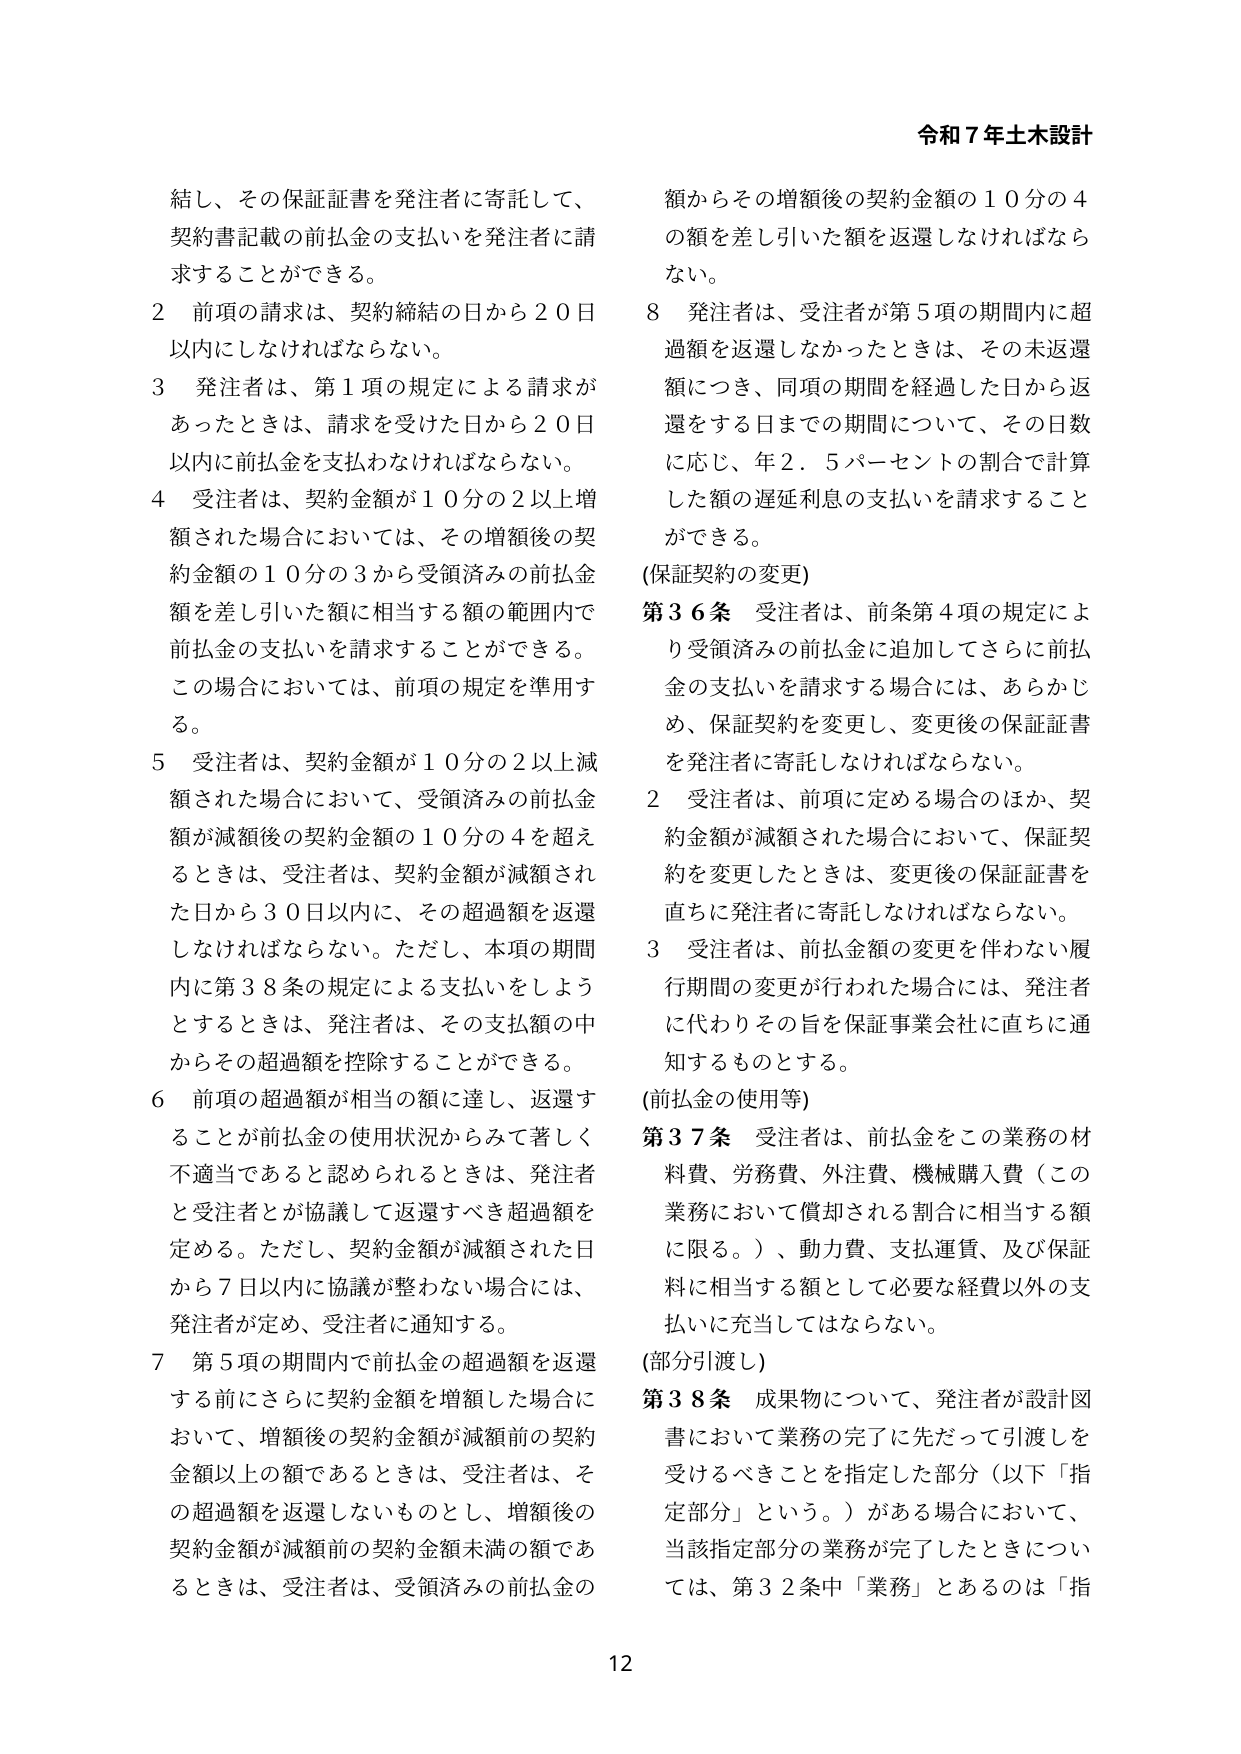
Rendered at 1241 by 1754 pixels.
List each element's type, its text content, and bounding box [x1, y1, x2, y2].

text ７ 第５項の期間内で前払金の超過額を返還する前にさらに契約金額を増額した場合において、増額後の契約金額が減額前の契約金額以上の額であるときは、受注者は、その超過額を返還しないものとし、増額後の契約金額が減額前の契約金額未満の額であるときは、受注者は、受領済みの前払金の額からその増額後の契約金額の１０分の４の額を差し引いた額を返還しなければならない。 [148, 1342, 598, 1604]
text 第３５条 受注者は、保証事業会社と、契約書記載の履行期限を保証期限とする保証事業に関する法律第２条第５項に規定する保証契約（以下「保証契約」という。）を締結し、その保証証書を発注者に寄託して、契約書記載の前払金の支払いを発注者に請求することができる。 [148, 179, 598, 292]
text ５ 受注者は、契約金額が１０分の２以上減額された場合において、受領済みの前払金額が減額後の契約金額の１０分の４を超えるときは、受注者は、契約金額が減額された日から３０日以内に、その超過額を返還しなければならない。ただし、本項の期間内に第３８条の規定による支払いをしようとするときは、発注者は、その支払額の中からその超過額を控除することができる。 [148, 742, 598, 1079]
text ２ 受注者は、前項に定める場合のほか、契約金額が減額された場合において、保証契約を変更したときは、変更後の保証証書を直ちに発注者に寄託しなければならない。 [642, 779, 1092, 929]
text 第３６条 受注者は、前条第４項の規定により受領済みの前払金に追加してさらに前払金の支払いを請求する場合には、あらかじめ、保証契約を変更し、変更後の保証証書を発注者に寄託しなければならない。 [642, 592, 1092, 779]
text (保証契約の変更) [642, 554, 1092, 592]
text 第３７条 受注者は、前払金をこの業務の材料費、労務費、外注費、機械購入費（この業務において償却される割合に相当する額に限る。）、動力費、支払運賃、及び保証料に相当する額として必要な経費以外の支払いに充当してはならない。 [642, 1117, 1092, 1342]
text (部分引渡し) [642, 1342, 1092, 1379]
text ３ 受注者は、前払金額の変更を伴わない履行期間の変更が行われた場合には、発注者に代わりその旨を保証事業会社に直ちに通知するものとする。 [642, 929, 1092, 1079]
text (前払金の使用等) [642, 1079, 1092, 1117]
text ６ 前項の超過額が相当の額に達し、返還することが前払金の使用状況からみて著しく不適当であると認められるときは、発注者と受注者とが協議して返還すべき超過額を定める。ただし、契約金額が減額された日から７日以内に協議が整わない場合には、発注者が定め、受注者に通知する。 [148, 1079, 598, 1342]
text ２ 前項の請求は、契約締結の日から２０日以内にしなければならない。 [148, 292, 598, 367]
text ７ 第５項の期間内で前払金の超過額を返還する前にさらに契約金額を増額した場合において、増額後の契約金額が減額前の契約金額以上の額であるときは、受注者は、その超過額を返還しないものとし、増額後の契約金額が減額前の契約金額未満の額であるときは、受注者は、受領済みの前払金の額からその増額後の契約金額の１０分の４の額を差し引いた額を返還しなければならない。 [642, 179, 1092, 292]
text ３ 発注者は、第１項の規定による請求があったときは、請求を受けた日から２０日以内に前払金を支払わなければならない。 [148, 367, 598, 479]
text ８ 発注者は、受注者が第５項の期間内に超過額を返還しなかったときは、その未返還額につき、同項の期間を経過した日から返還をする日までの期間について、その日数に応じ、年２．５パーセントの割合で計算した額の遅延利息の支払いを請求することができる。 [642, 292, 1092, 554]
text ４ 受注者は、契約金額が１０分の２以上増額された場合においては、その増額後の契約金額の１０分の３から受領済みの前払金額を差し引いた額に相当する額の範囲内で前払金の支払いを請求することができる。この場合においては、前項の規定を準用する。 [148, 479, 598, 742]
